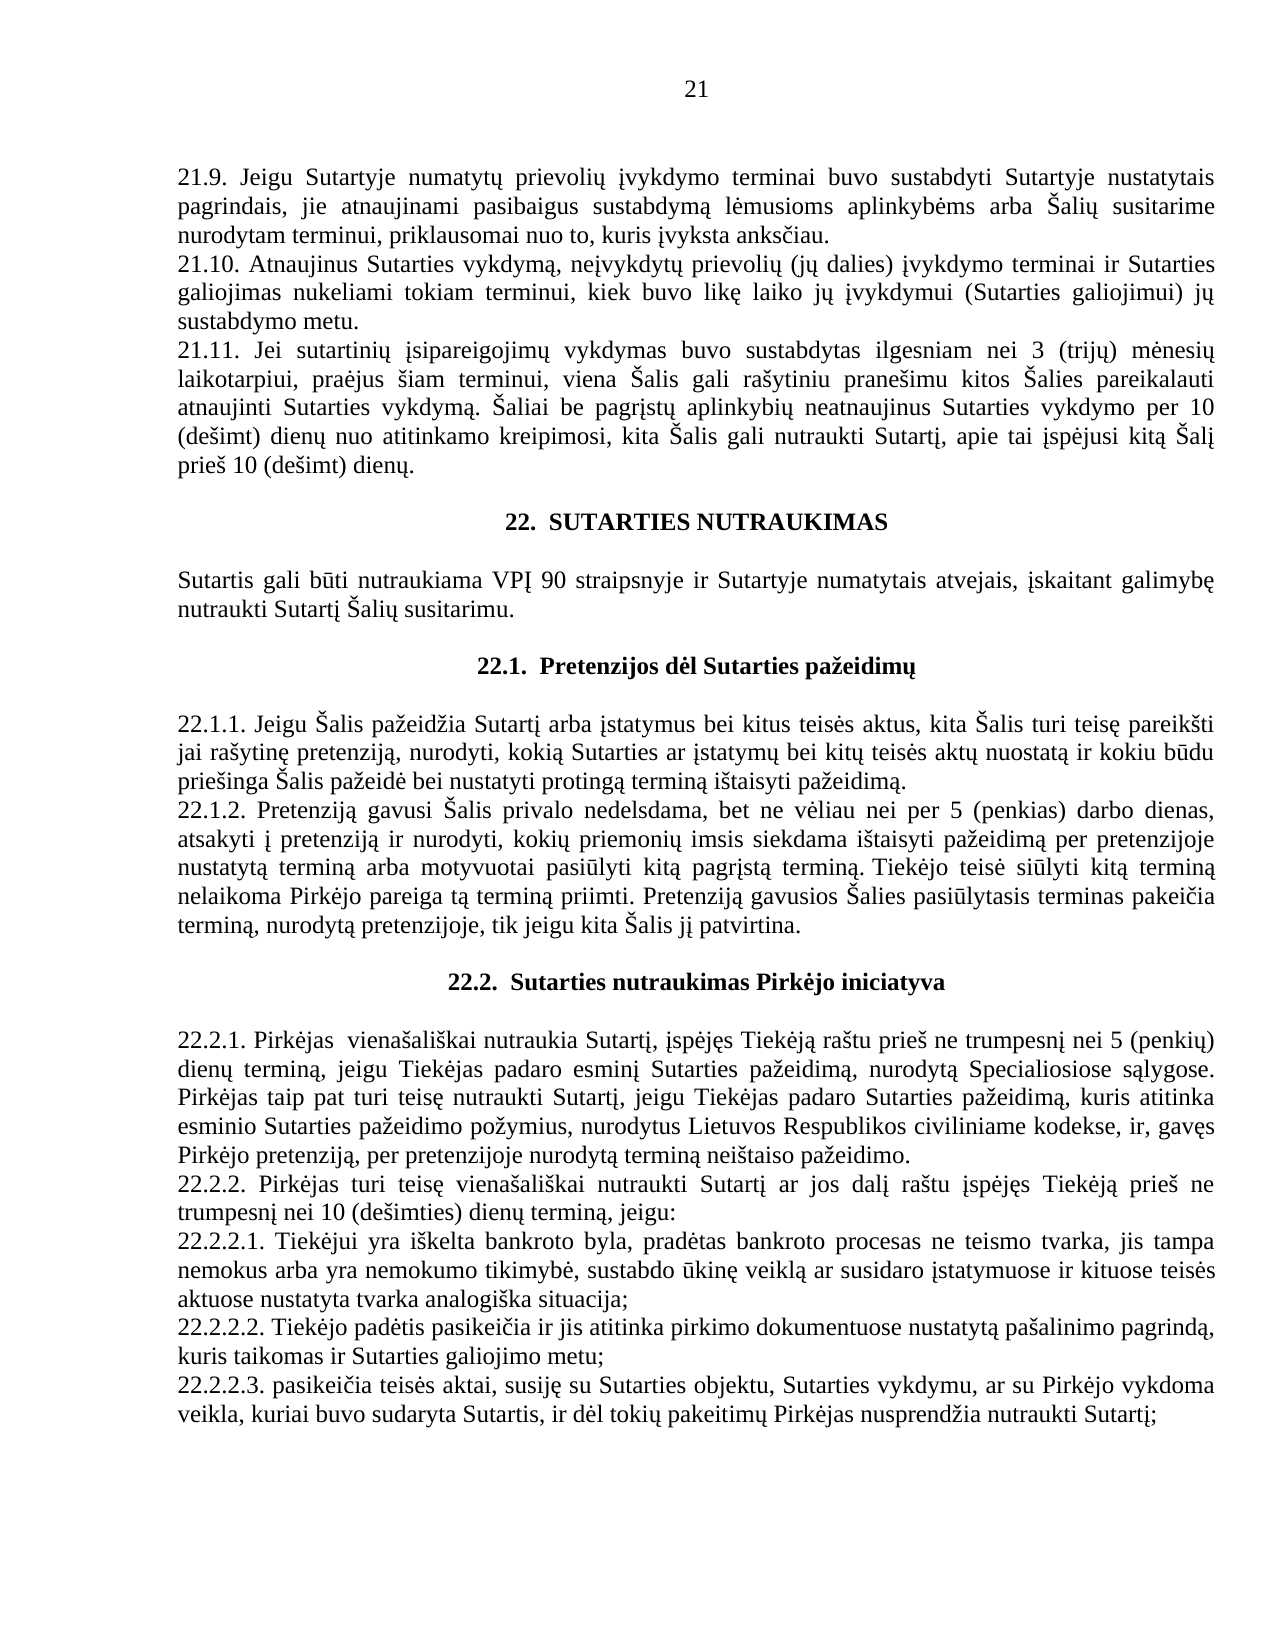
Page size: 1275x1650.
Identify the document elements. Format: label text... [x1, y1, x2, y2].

text 22.2.2. Pirkėjas turi teisę vienašališkai nutraukti Sutartį ar jos dalį raštu įspėjęs Tiekėją prieš ne trumpesnį nei 10 (dešimties) dienų terminą, jeigu: [177, 1169, 1216, 1226]
text 22.1.1. Jeigu Šalis pažeidžia Sutartį arba įstatymus bei kitus teisės aktus, kita Šalis turi teisę pareikšti jai rašytinę pretenziją, nurodyti, kokią Sutarties ar įstatymų bei kitų teisės aktų nuostatą ir kokiu būdu priešinga Šalis pažeidė bei nustatyti protingą terminą ištaisyti pažeidimą. [177, 709, 1216, 795]
text 21.9. Jeigu Sutartyje numatytų prievolių įvykdymo terminai buvo sustabdyti Sutartyje nustatytais pagrindais, jie atnaujinami pasibaigus sustabdymą lėmusioms aplinkybėms arba Šalių susitarime nurodytam terminui, priklausomai nuo to, kuris įvyksta anksčiau. [177, 162, 1216, 249]
text 22.1.2. Pretenziją gavusi Šalis privalo nedelsdama, bet ne vėliau nei per 5 (penkias) darbo dienas, atsakyti į pretenziją ir nurodyti, kokių priemonių imsis siekdama ištaisyti pažeidimą per pretenzijoje nustatytą terminą arba motyvuotai pasiūlyti kitą pagrįstą terminą. Tiekėjo teisė siūlyti kitą terminą nelaikoma Pirkėjo pareiga tą terminą priimti. Pretenziją gavusios Šalies pasiūlytasis terminas pakeičia terminą, nurodytą pretenzijoje, tik jeigu kita Šalis jį patvirtina. [177, 795, 1216, 939]
text 22.2. Sutarties nutraukimas Pirkėjo iniciatyva [177, 967, 1216, 996]
text Sutartis gali būti nutraukiama VPĮ 90 straipsnyje ir Sutartyje numatytais atvejais, įskaitant galimybę nutraukti Sutartį Šalių susitarimu. [177, 565, 1216, 622]
text 21.11. Jei sutartinių įsipareigojimų vykdymas buvo sustabdytas ilgesniam nei 3 (trijų) mėnesių laikotarpiui, praėjus šiam terminui, viena Šalis gali rašytiniu pranešimu kitos Šalies pareikalauti atnaujinti Sutarties vykdymą. Šaliai be pagrįstų aplinkybių neatnaujinus Sutarties vykdymo per 10 (dešimt) dienų nuo atitinkamo kreipimosi, kita Šalis gali nutraukti Sutartį, apie tai įspėjusi kitą Šalį prieš 10 (dešimt) dienų. [177, 335, 1216, 479]
text 22. SUTARTIES NUTRAUKIMAS [177, 507, 1216, 536]
text 22.2.2.1. Tiekėjui yra iškelta bankroto byla, pradėtas bankroto procesas ne teismo tvarka, jis tampa nemokus arba yra nemokumo tikimybė, sustabdo ūkinę veiklą ar susidaro įstatymuose ir kituose teisės aktuose nustatyta tvarka analogiška situacija; [177, 1226, 1216, 1312]
text 22.2.2.3. pasikeičia teisės aktai, susiję su Sutarties objektu, Sutarties vykdymu, ar su Pirkėjo vykdoma veikla, kuriai buvo sudaryta Sutartis, ir dėl tokių pakeitimų Pirkėjas nusprendžia nutraukti Sutartį; [177, 1370, 1216, 1427]
text 22.1. Pretenzijos dėl Sutarties pažeidimų [177, 651, 1216, 680]
text 22.2.1. Pirkėjas vienašališkai nutraukia Sutartį, įspėjęs Tiekėją raštu prieš ne trumpesnį nei 5 (penkių) dienų terminą, jeigu Tiekėjas padaro esminį Sutarties pažeidimą, nurodytą Specialiosiose sąlygose. Pirkėjas taip pat turi teisę nutraukti Sutartį, jeigu Tiekėjas padaro Sutarties pažeidimą, kuris atitinka esminio Sutarties pažeidimo požymius, nurodytus Lietuvos Respublikos civiliniame kodekse, ir, gavęs Pirkėjo pretenziją, per pretenzijoje nurodytą terminą neištaiso pažeidimo. [177, 1025, 1216, 1169]
text 22.2.2.2. Tiekėjo padėtis pasikeičia ir jis atitinka pirkimo dokumentuose nustatytą pašalinimo pagrindą, kuris taikomas ir Sutarties galiojimo metu; [177, 1312, 1216, 1370]
text 21.10. Atnaujinus Sutarties vykdymą, neįvykdytų prievolių (jų dalies) įvykdymo terminai ir Sutarties galiojimas nukeliami tokiam terminui, kiek buvo likę laiko jų įvykdymui (Sutarties galiojimui) jų sustabdymo metu. [177, 249, 1216, 335]
